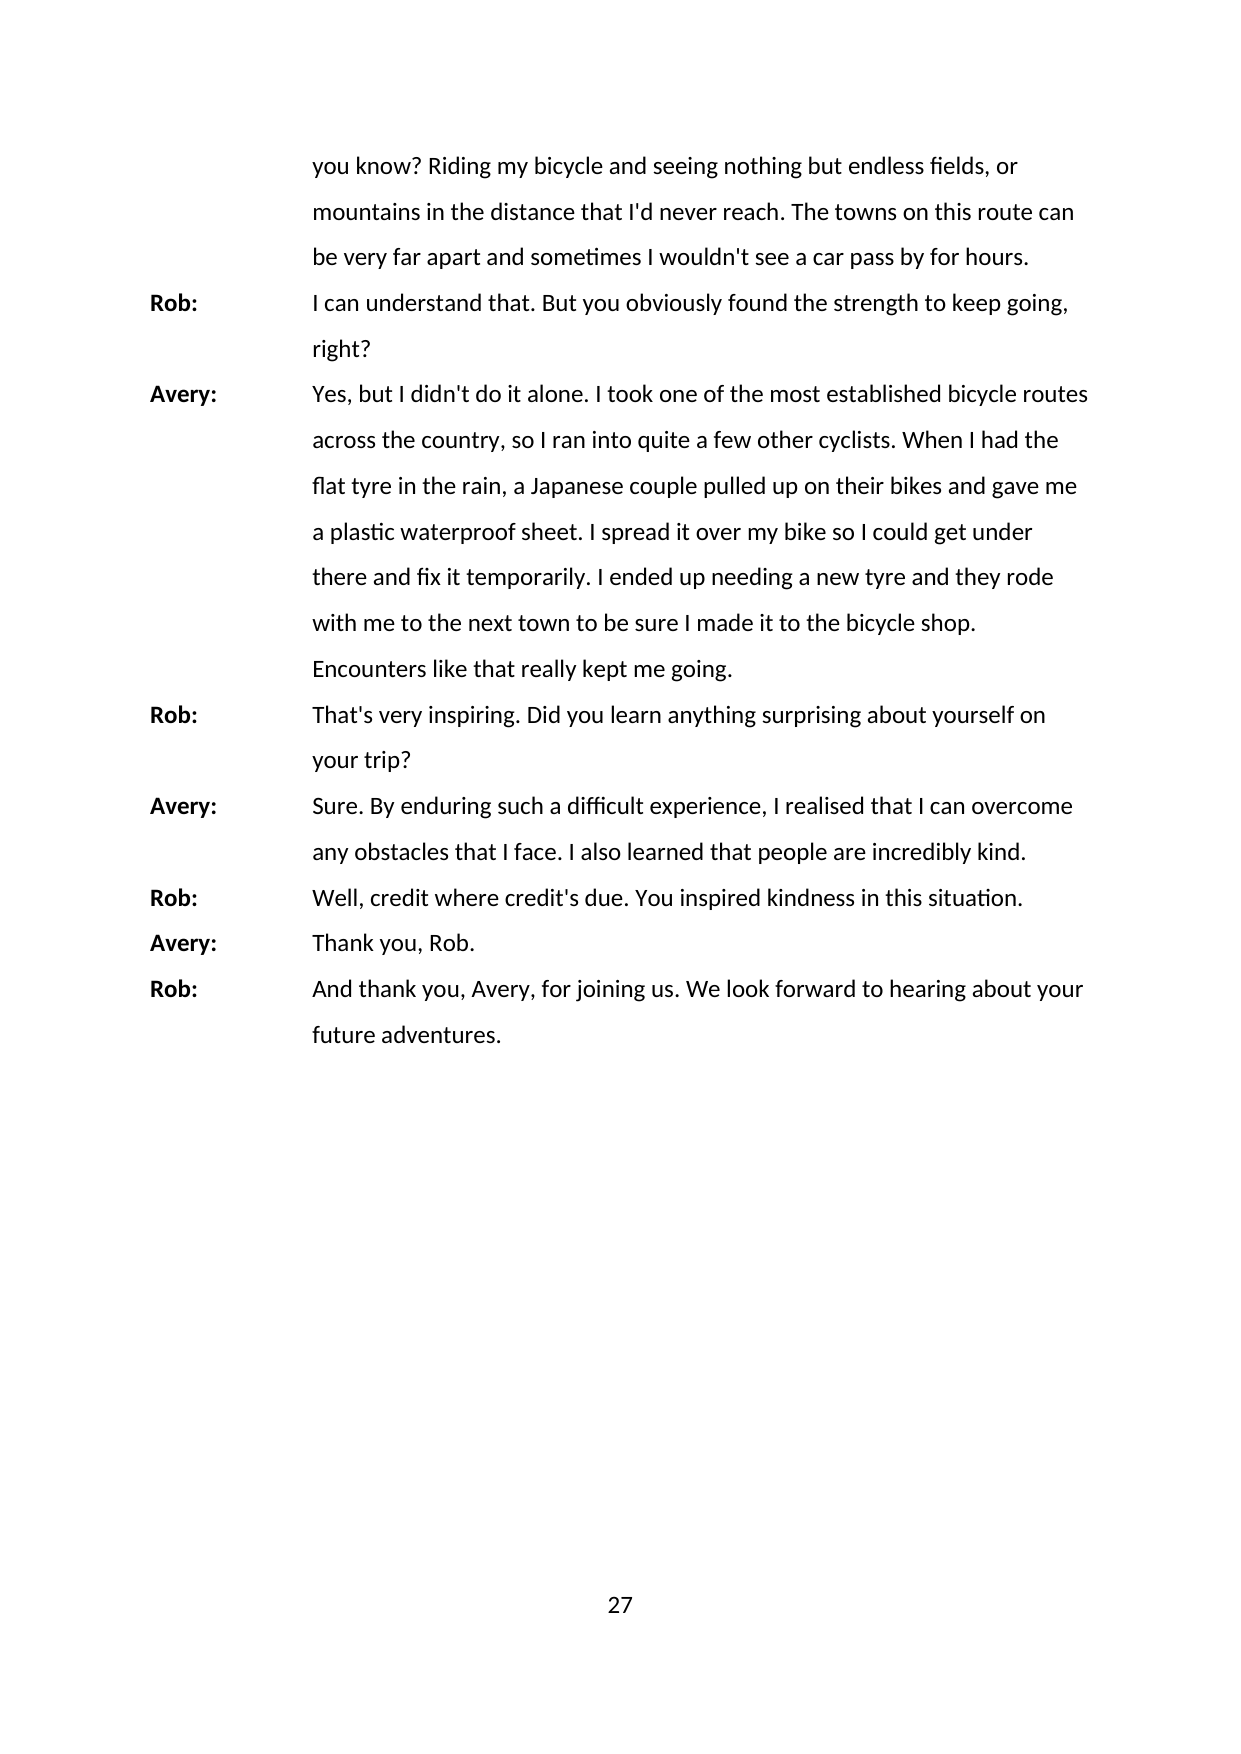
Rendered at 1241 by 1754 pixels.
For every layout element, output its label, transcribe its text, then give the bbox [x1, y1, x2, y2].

text Avery: Sure. By enduring such a difficult experience, I realised that I can overcome any obstacles that I face. I also learned that people are incredibly kind. [150, 790, 1090, 866]
text Rob: And thank you, Avery, for joining us. We look forward to hearing about your future adventures. [150, 973, 1090, 1049]
text Avery: Thank you, Rob. [150, 927, 1090, 958]
text Rob: Well, credit where credit's due. You inspired kindness in this situation. [150, 882, 1090, 912]
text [150, 150, 1090, 272]
text Rob: I can understand that. But you obviously found the strength to keep going, right? [150, 287, 1090, 363]
text Avery: Yes, but I didn't do it alone. I took one of the most established bicycle routes across the country, so I ran into quite a few other cyclists. When I had the flat tyre in the rain, a Japanese couple pulled up on their bikes and gave me a plastic waterproof sheet. I spread it over my bike so I could get under there and fix it temporarily. I ended up needing a new tyre and they rode with me to the next town to be sure I made it to the bicycle shop. Encounters like that really kept me going. [150, 379, 1090, 683]
text Rob: That's very inspiring. Did you learn anything surprising about yourself on your trip? [150, 699, 1090, 775]
